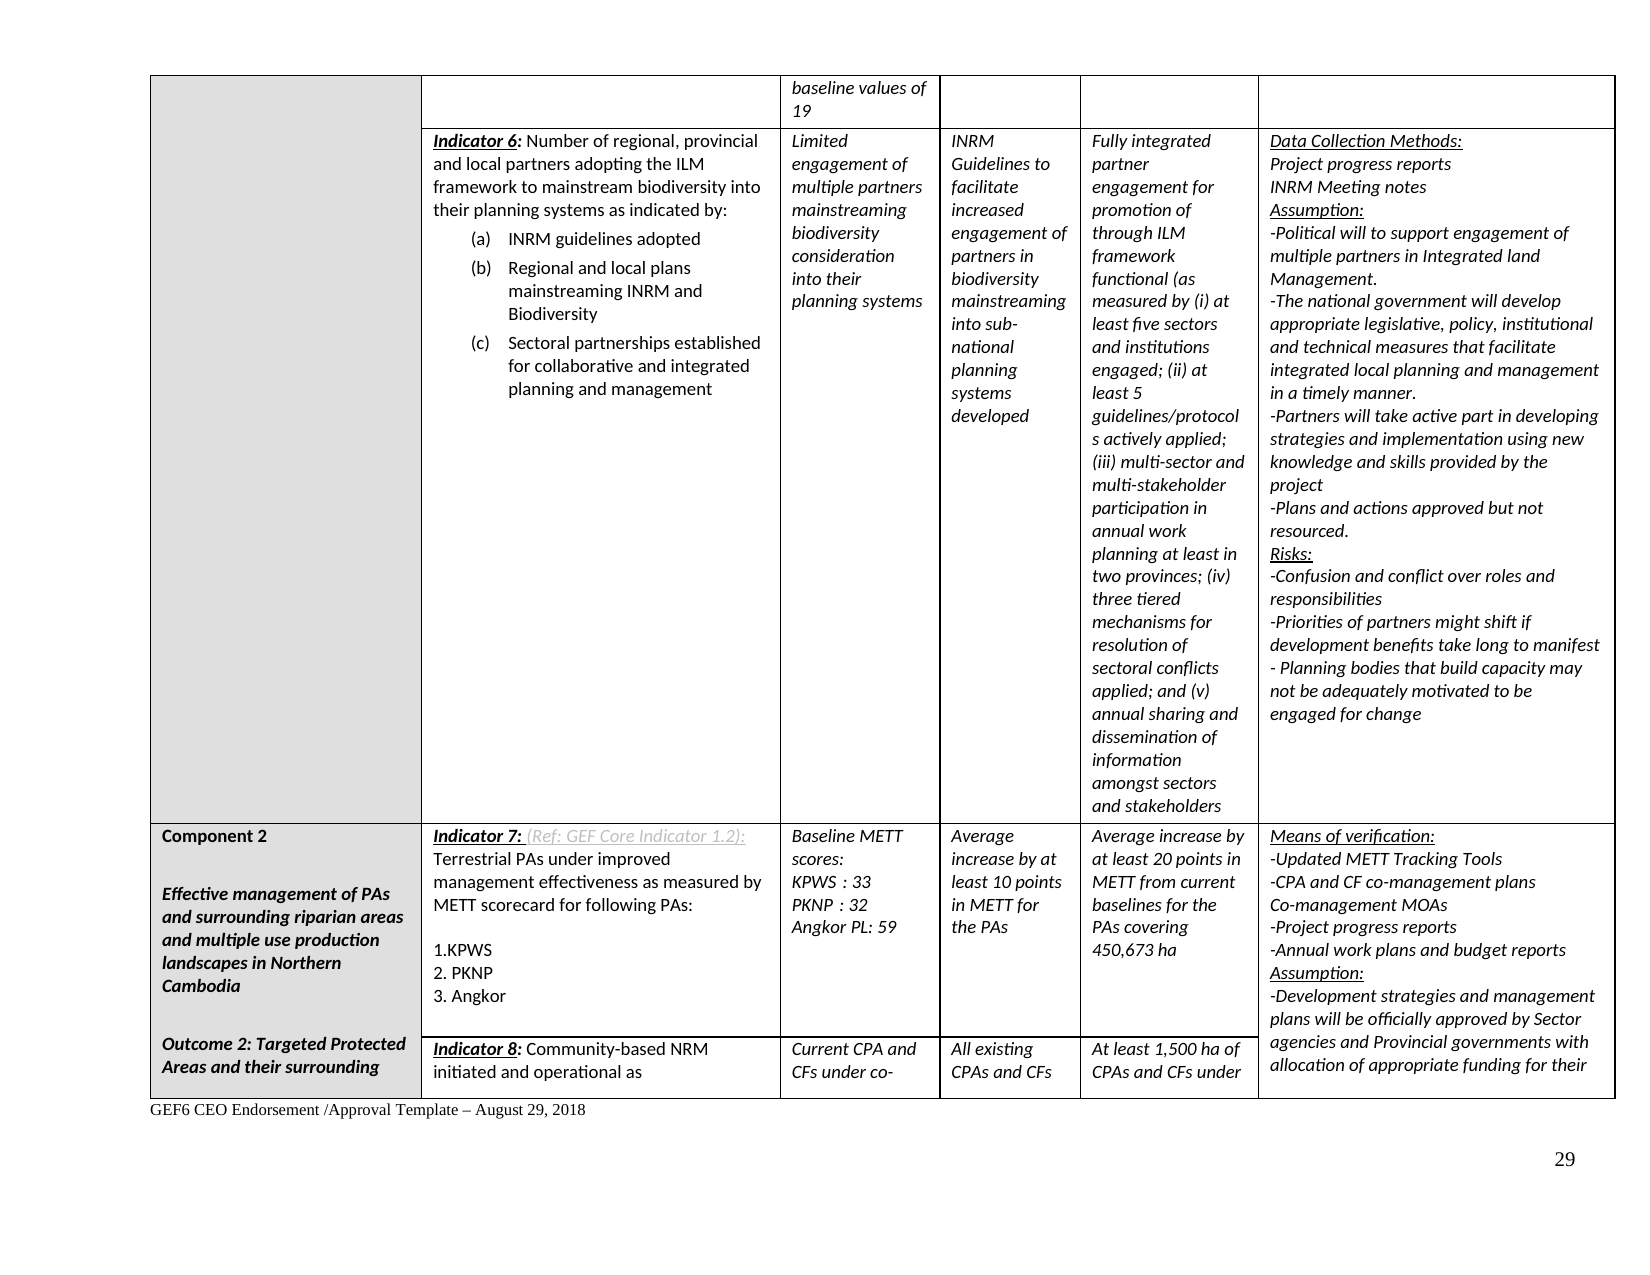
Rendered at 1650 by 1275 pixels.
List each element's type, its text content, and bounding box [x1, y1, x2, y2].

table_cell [941, 76, 1080, 128]
table_cell Average increase by at least 20 points in METT from current baselines for the PAs covering 450,673 ha [1081, 824, 1258, 1036]
table_cell Average increase by at least 10 points in METT for the PAs [941, 824, 1080, 1036]
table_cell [1081, 76, 1258, 128]
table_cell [781, 76, 939, 128]
table_cell Fully integrated partner engagement for promotion of through ILM framework functional (as measured by (i) at least five sectors and institutions engaged; (ii) at least 5 guidelines/protocols actively applied; (iii) multi-sector and multi-stakeholder participation in annual work planning at least in two provinces; (iv) three tiered mechanisms for resolution of sectoral conflicts applied; and (v) annual sharing and dissemination of information amongst sectors and stakeholders [1081, 129, 1258, 823]
table_cell Component 2 Effective management of PAs and surrounding riparian areas and multiple use production landscapes in Northern Cambodia Outcome 2: Targeted Protected Areas and their surrounding production landscapes effectively managed to ensure biodiversity conservation and safeguarding livelihoods and ecosystem services [151, 824, 421, 1098]
table_cell Means of verification: -Updated METT Tracking Tools -CPA and CF co-management plans Co-management MOAs -Project progress reports -Annual work plans and budget reports Assumption: -Development strategies and management plans will be officially approved by Sector agencies and Provincial governments with allocation of appropriate funding for their implementation -Local communities are convinced that critical habitats in their vicinities will benefit livelihoods and ecological security to them and they will participate in conservation and restoration work. -Local community based institutions would establish an effective gender sensitive institutional mechanism to facilitate conservation outcomes Risk: -Administrative/political changes may undermine the implementation of the management plan strategies -Lack of capacity in government and communities to meet obligations related to project -Conflicts between Provincial and sector entities and local communities regarding management and access to natural resources may undermine integrated planning approaches [1259, 824, 1614, 1098]
table_cell Indicator 7: (Ref: GEF Core Indicator 1.2): Terrestrial PAs under improved management effectiveness as measured by METT scorecard for following PAs: 1.KPWS 2. PKNP 3. Angkor [422, 824, 780, 1036]
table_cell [781, 1038, 939, 1098]
table_cell Indicator 6: Number of regional, provincial and local partners adopting the ILM framework to mainstream biodiversity into their planning systems as indicated by: INRM guidelines adopted Regional and local plans mainstreaming INRM and Biodiversity Sectoral partnerships established for collaborative and integrated planning and management [422, 129, 780, 823]
table_cell Baseline METT scores: KPWS : 33 PKNP : 32 Angkor PL: 59 [781, 824, 939, 1036]
table_cell Limited engagement of multiple partners mainstreaming biodiversity consideration into their planning systems [781, 129, 939, 823]
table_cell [422, 1038, 780, 1098]
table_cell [1081, 1038, 1258, 1098]
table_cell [422, 76, 780, 128]
table_cell Data Collection Methods: Project progress reports INRM Meeting notes Assumption: -Political will to support engagement of multiple partners in Integrated land Management. -The national government will develop appropriate legislative, policy, institutional and technical measures that facilitate integrated local planning and management in a timely manner. -Partners will take active part in developing strategies and implementation using new knowledge and skills provided by the project -Plans and actions approved but not resourced. Risks: -Confusion and conflict over roles and responsibilities -Priorities of partners might shift if development benefits take long to manifest - Planning bodies that build capacity may not be adequately motivated to be engaged for change [1259, 129, 1614, 823]
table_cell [941, 1038, 1080, 1098]
table_cell INRM Guidelines to facilitate increased engagement of partners in biodiversity mainstreaming into sub-national planning systems developed [941, 129, 1080, 823]
